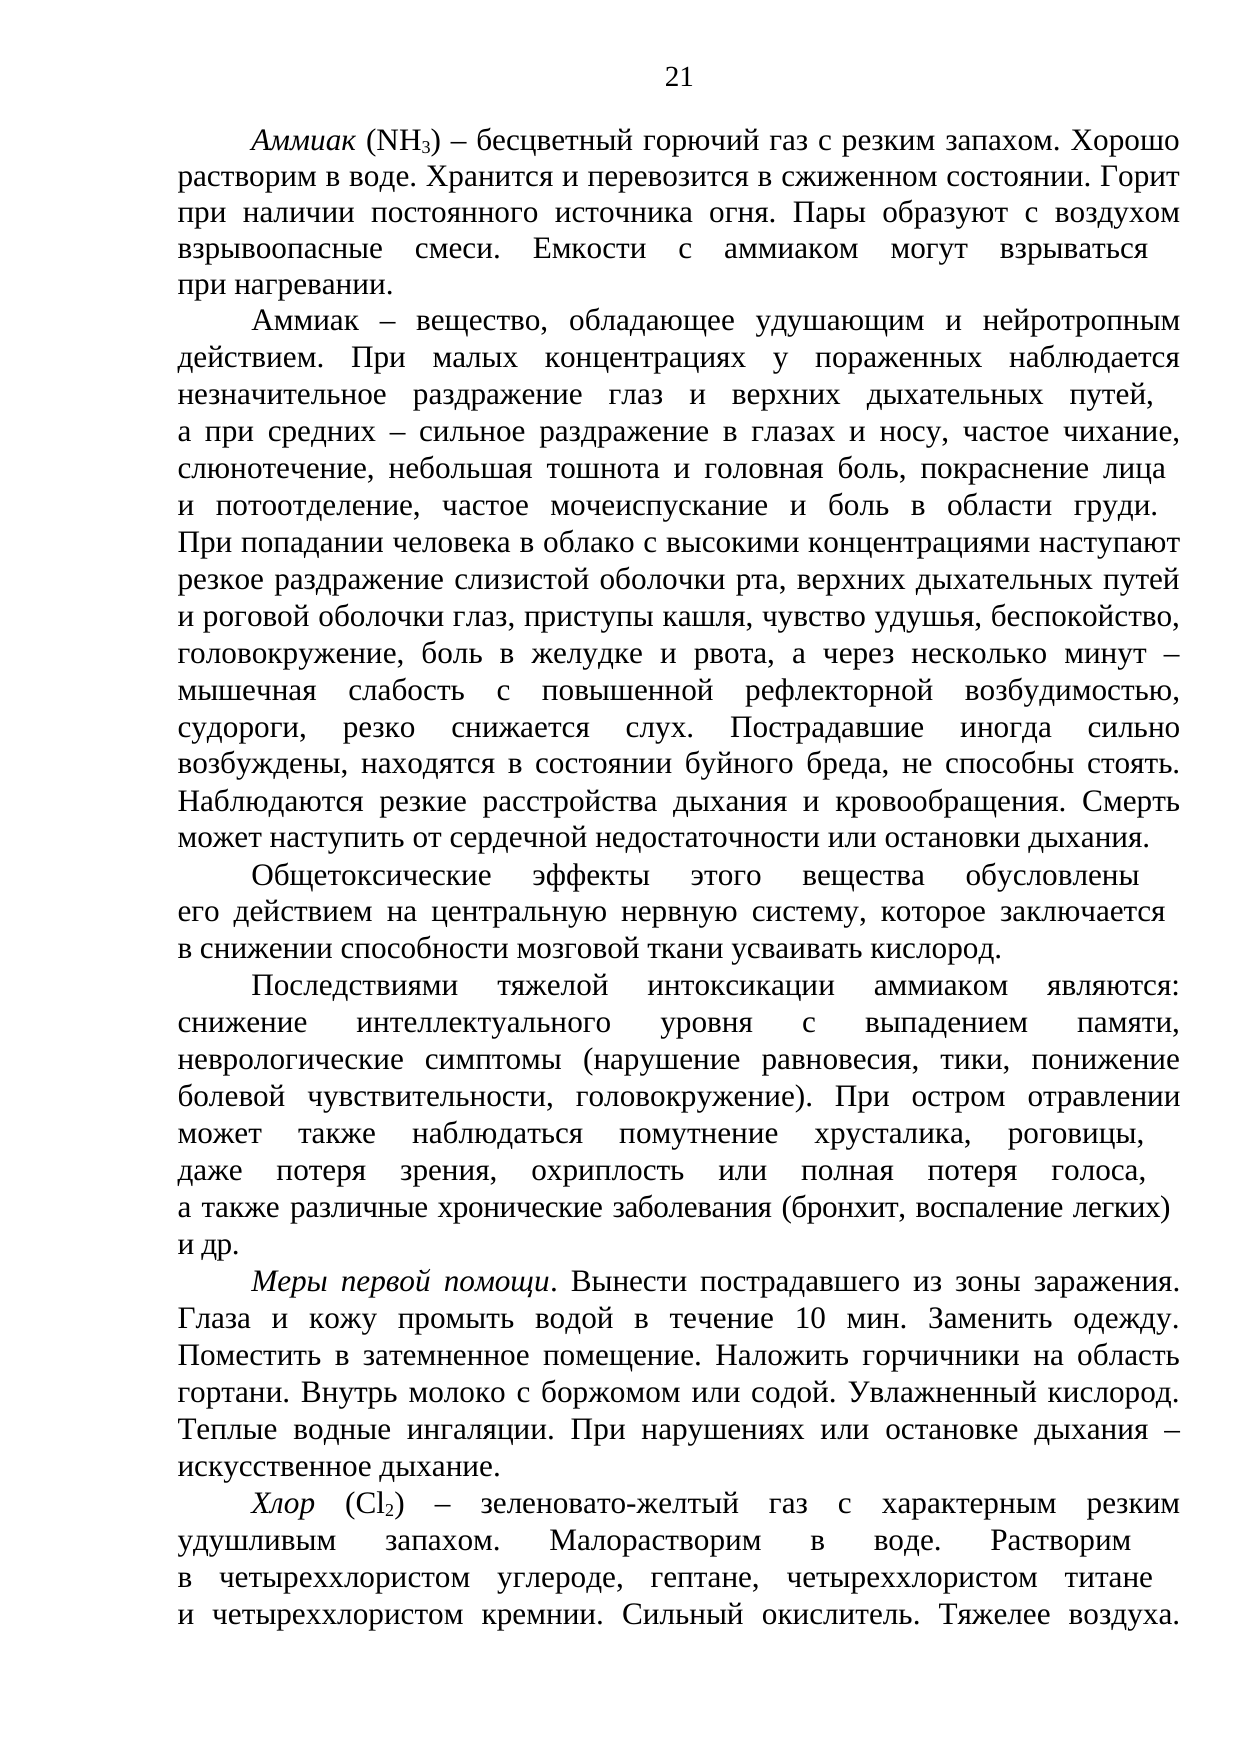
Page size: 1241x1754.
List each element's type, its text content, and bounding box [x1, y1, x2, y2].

text Последствиями тяжелой интоксикации аммиаком являются: снижение интеллектуального уровня с выпадением памяти, неврологические симптомы (нарушение равновесия, тики, понижение болевой чувствительности, головокружение). При остром отравлении может также наблюдаться помутнение хрусталика, роговицы, даже потеря зрения, охриплость или полная потеря голоса, а также различные хронические заболевания (бронхит, воспаление легких) и др. [177, 967, 1181, 1261]
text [177, 1484, 1181, 1631]
text Меры первой помощи. Вынести пострадавшего из зоны заражения. Глаза и кожу промыть водой в течение 10 мин. Заменить одежду. Поместить в затемненное помещение. Наложить горчичники на область гортани. Внутрь молоко с боржомом или содой. Увлажненный кислород. Теплые водные ингаляции. При нарушениях или остановке дыхания – искусственное дыхание. [177, 1262, 1181, 1483]
text Аммиак – вещество, обладающее удушающим и нейротропным действием. При малых концентрациях у пораженных наблюдается незначительное раздражение глаз и верхних дыхательных путей, а при средних – сильное раздражение в глазах и носу, частое чихание, слюнотечение, небольшая тошнота и головная боль, покраснение лица и потоотделение, частое мочеиспускание и боль в области груди. При попадании человека в облако с высокими концентрациями наступают резкое раздражение слизистой оболочки рта, верхних дыхательных путей и роговой оболочки глаз, приступы кашля, чувство удушья, беспокойство, головокружение, боль в желудке и рвота, а через несколько минут – мышечная слабость с повышенной рефлекторной возбудимостью, судороги, резко снижается слух. Пострадавшие иногда сильно возбуждены, находятся в состоянии буйного бреда, не способны стоять. Наблюдаются резкие расстройства дыхания и кровообращения. Смерть может наступить от сердечной недостаточности или остановки дыхания. [177, 301, 1181, 855]
text Общетоксические эффекты этого вещества обусловлены его действием на центральную нервную систему, которое заключается в снижении способности мозговой ткани усваивать кислород. [177, 856, 1181, 966]
text Аммиак (NH3) – бесцветный горючий газ с резким запахом. Хорошо растворим в воде. Хранится и перевозится в сжиженном состоянии. Горит при наличии постоянного источника огня. Пары образуют с воздухом взрывоопасные смеси. Емкости с аммиаком могут взрываться при нагревании. [177, 121, 1181, 301]
